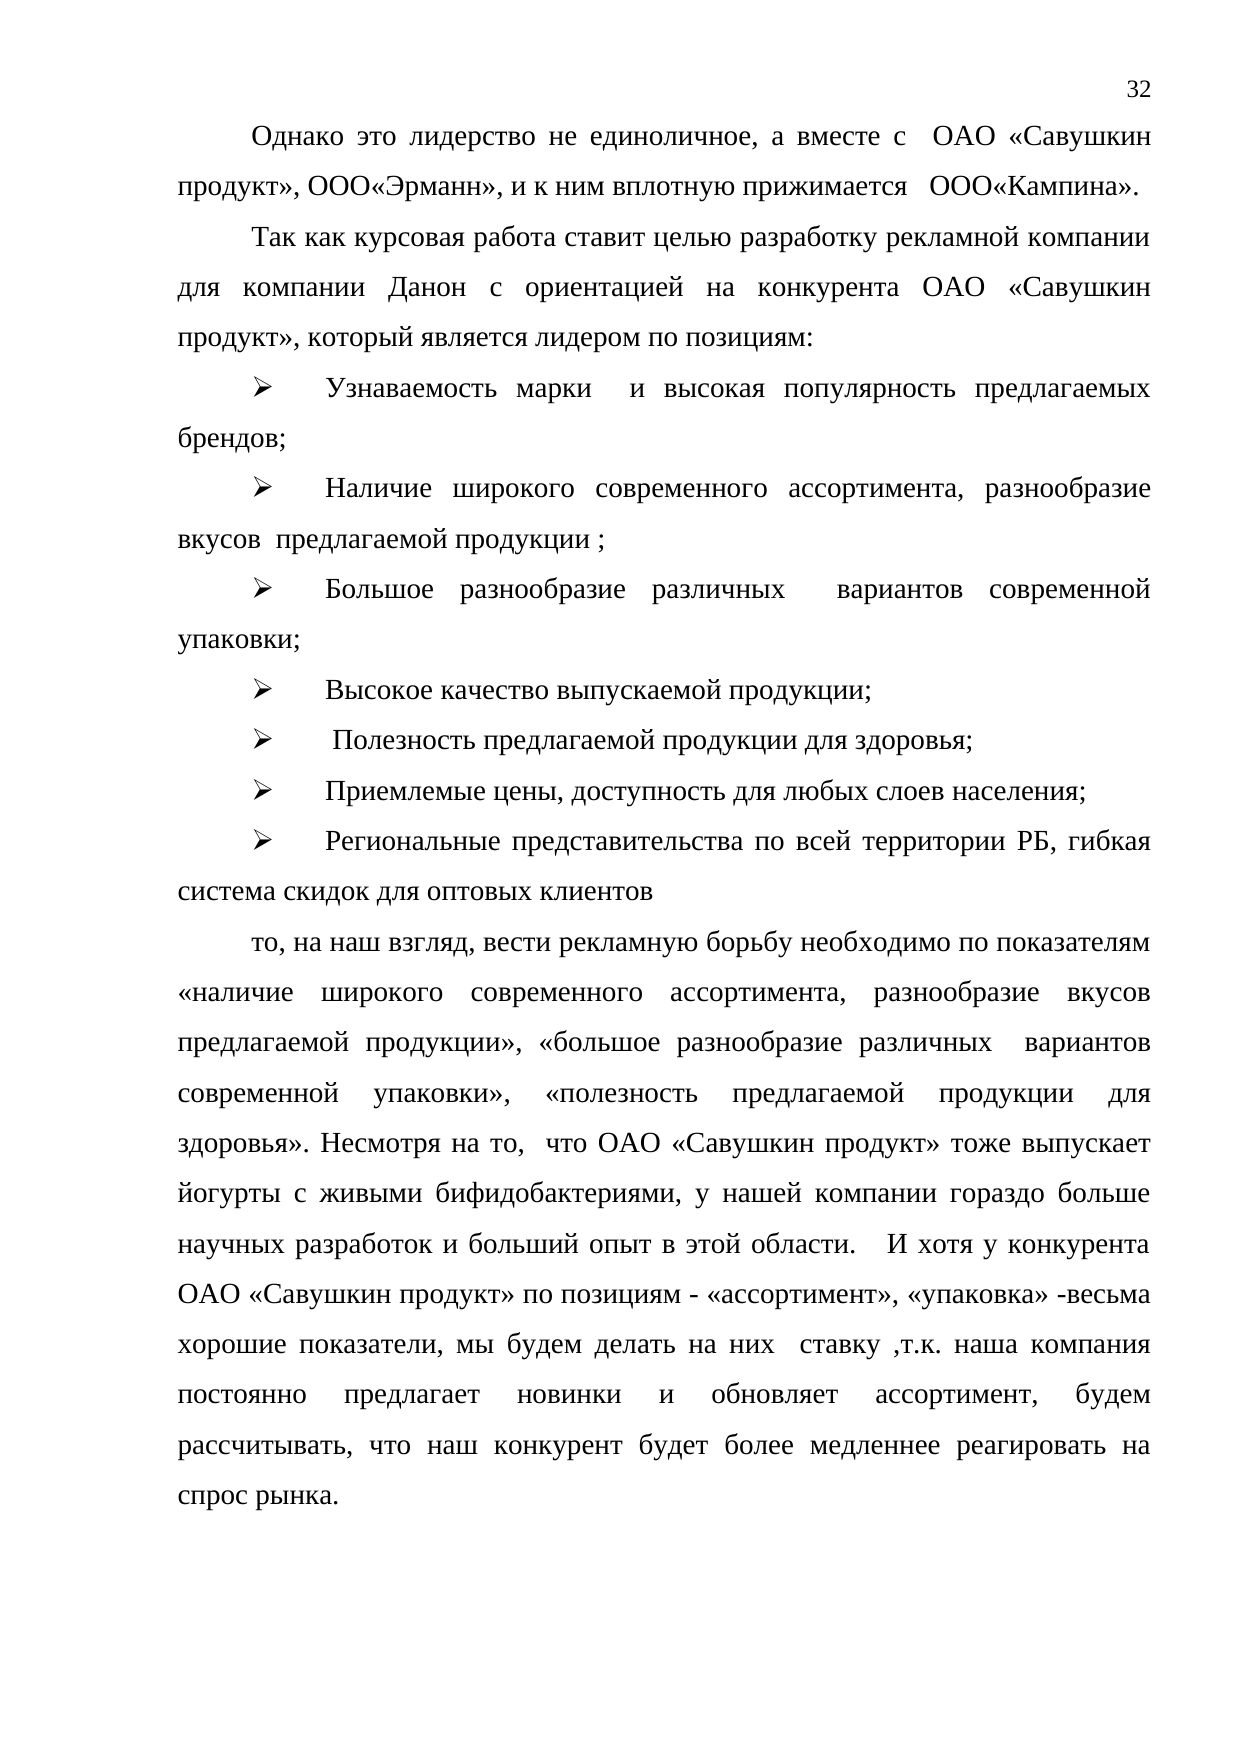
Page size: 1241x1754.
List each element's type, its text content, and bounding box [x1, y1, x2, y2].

text то, на наш взгляд, вести рекламную борьбу необходимо по показателям «наличие широкого современного ассортимента, разнообразие вкусов предлагаемой продукции», «большое разнообразие различных вариантов современной упаковки», «полезность предлагаемой продукции для здоровья». Несмотря на то, что ОАО «Савушкин продукт» тоже выпускает йогурты с живыми бифидобактериями, у нашей компании гораздо больше научных разработок и больший опыт в этой области. И хотя у конкурента ОАО «Савушкин продукт» по позициям - «ассортимент», «упаковка» -весьма хорошие показатели, мы будем делать на них ставку ,т.к. наша компания постоянно предлагает новинки и обновляет ассортимент, будем рассчитывать, что наш конкурент будет более медленнее реагировать на спрос рынка. [177, 924, 1152, 1511]
list Наличие широкого современного ассортимента, разнообразие вкусов предлагаемой продукции ; [177, 470, 1152, 554]
list Узнаваемость марки и высокая популярность предлагаемых брендов; [177, 370, 1152, 454]
text Так как курсовая работа ставит целью разработку рекламной компании для компании Данон с ориентацией на конкурента ОАО «Савушкин продукт», который является лидером по позициям: [177, 219, 1152, 353]
text Однако это лидерство не единоличное, а вместе с ОАО «Савушкин продукт», ООО«Эрманн», и к ним вплотную прижимается ООО«Кампина». [177, 118, 1152, 202]
list Полезность предлагаемой продукции для здоровья; [177, 722, 1152, 756]
list Приемлемые цены, доступность для любых слоев населения; [177, 773, 1152, 806]
list Региональные представительства по всей территории РБ, гибкая система скидок для оптовых клиентов [177, 823, 1152, 907]
list Высокое качество выпускаемой продукции; [177, 672, 1152, 706]
list Большое разнообразие различных вариантов современной упаковки; [177, 571, 1152, 655]
